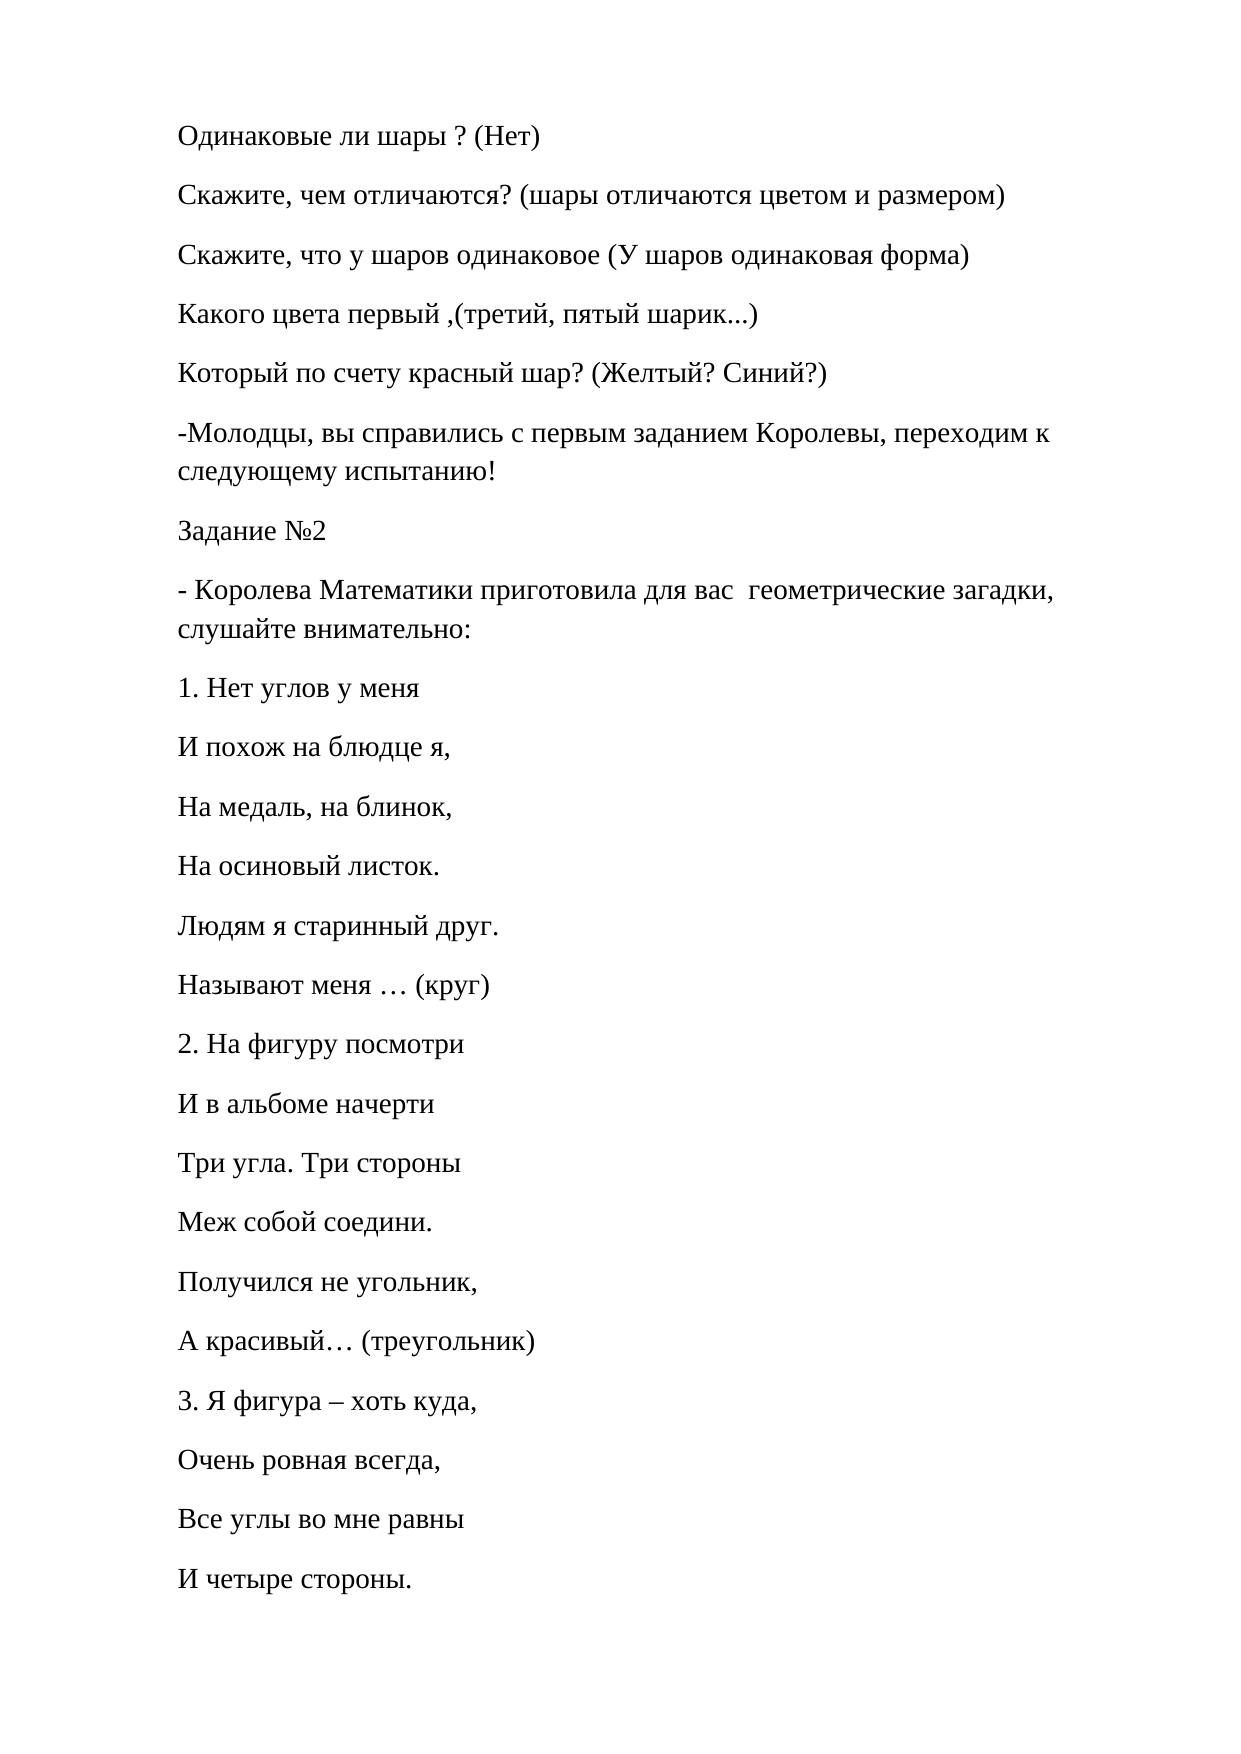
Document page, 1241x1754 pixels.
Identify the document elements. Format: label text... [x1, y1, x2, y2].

text 3. Я фигура – хоть куда, [177, 1383, 1152, 1416]
text Очень ровная всегда, [177, 1442, 1152, 1476]
text Называют меня … (круг) [177, 967, 1152, 1001]
text Скажите, что у шаров одинаковое (У шаров одинаковая форма) [177, 237, 1152, 270]
text И в альбоме начерти [177, 1086, 1152, 1119]
text На осиновый листок. [177, 848, 1152, 882]
text -Молодцы, вы справились с первым заданием Королевы, переходим к следующему испытанию! [177, 415, 1152, 487]
text Все углы во мне равны [177, 1501, 1152, 1535]
text А красивый… (треугольник) [177, 1323, 1152, 1357]
text - Королева Математики приготовила для вас геометрические загадки, слушайте внимательно: [177, 572, 1152, 644]
text Три угла. Три стороны [177, 1145, 1152, 1179]
text Меж собой соедини. [177, 1204, 1152, 1238]
text Который по счету красный шар? (Желтый? Синий?) [177, 356, 1152, 389]
text 2. На фигуру посмотри [177, 1026, 1152, 1060]
text Людям я старинный друг. [177, 908, 1152, 941]
text И четыре стороны. [177, 1561, 1152, 1594]
text Какого цвета первый ,(третий, пятый шарик...) [177, 296, 1152, 330]
text Скажите, чем отличаются? (шары отличаются цветом и размером) [177, 177, 1152, 211]
text Получился не угольник, [177, 1264, 1152, 1297]
text И похож на блюдце я, [177, 729, 1152, 763]
text Одинаковые ли шары ? (Нет) [177, 118, 1152, 152]
text На медаль, на блинок, [177, 789, 1152, 822]
text 1. Нет углов у меня [177, 670, 1152, 704]
text Задание №2 [177, 513, 1152, 546]
